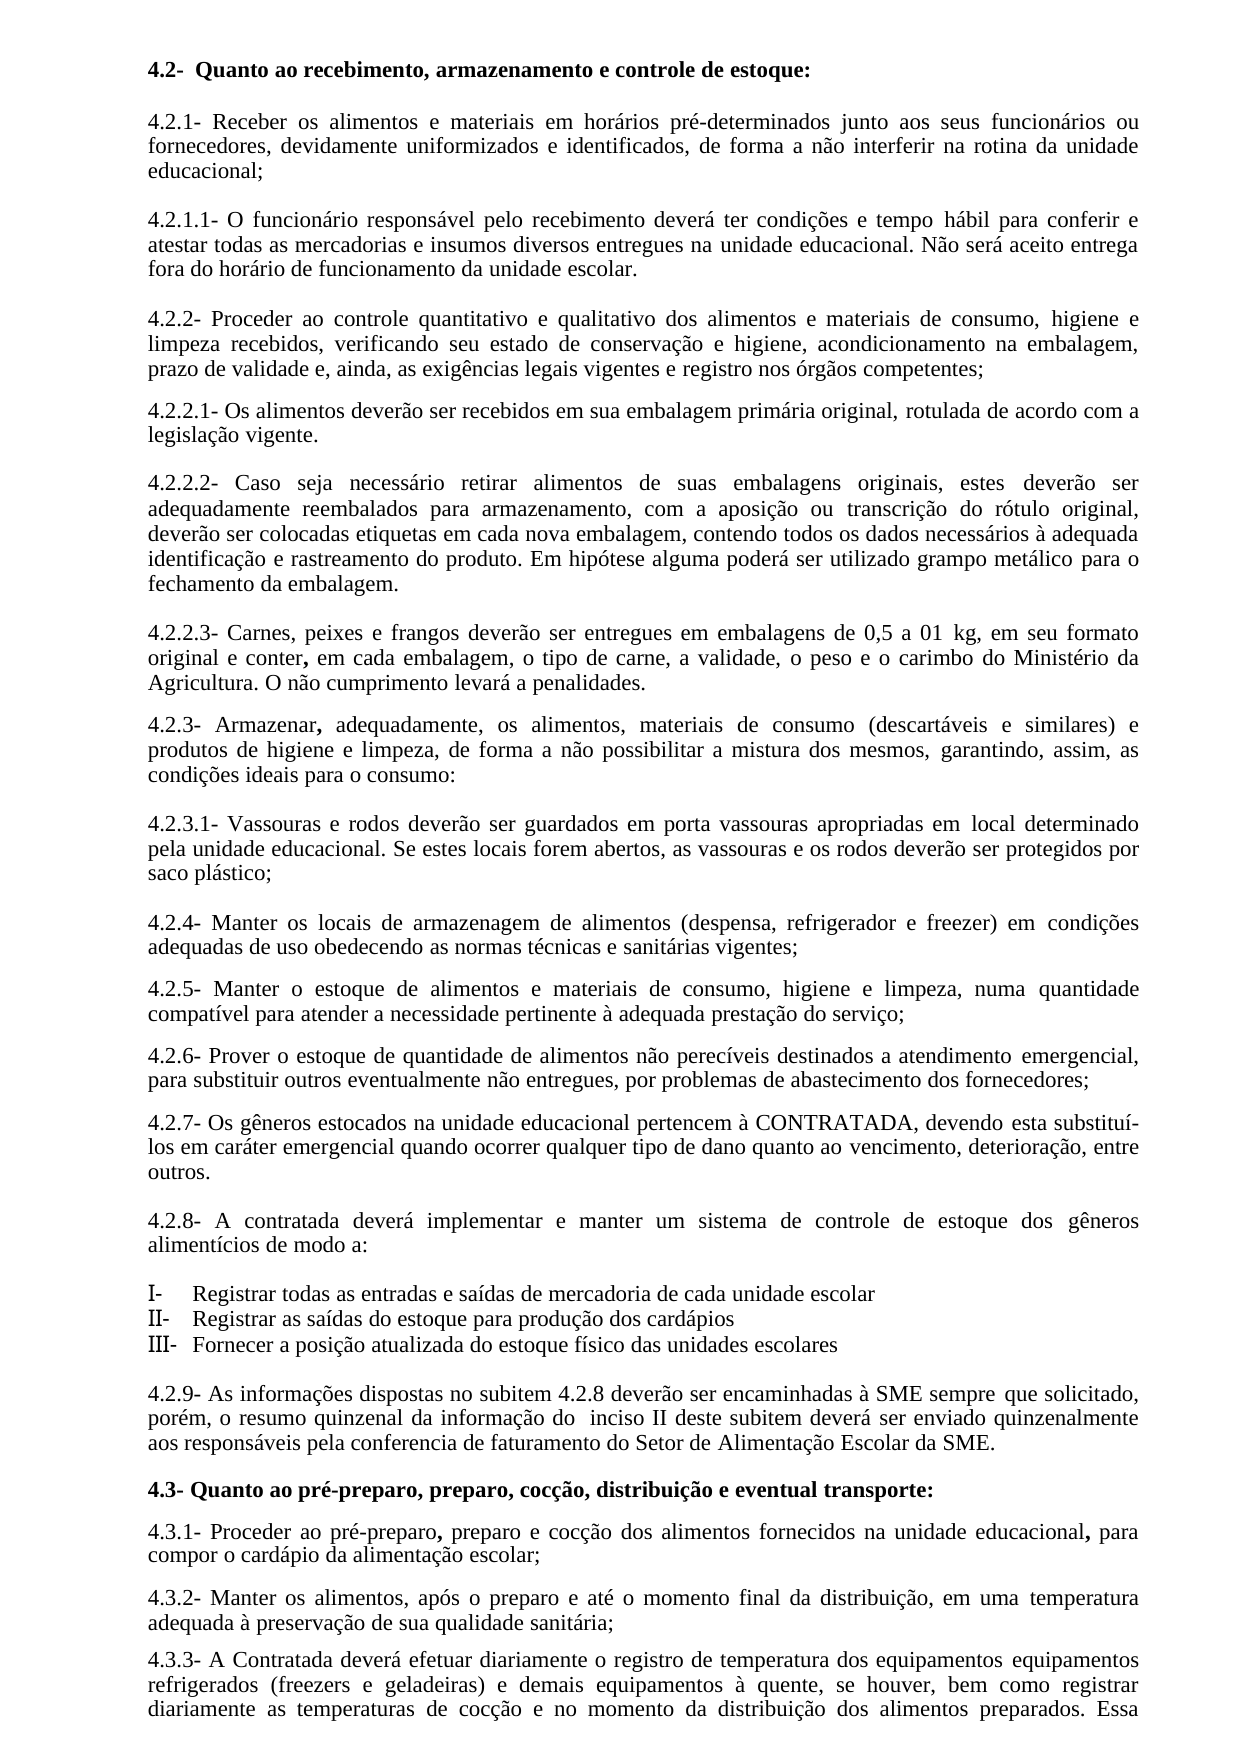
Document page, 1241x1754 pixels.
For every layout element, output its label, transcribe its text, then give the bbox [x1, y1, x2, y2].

text 4.2.2.2- Caso seja necessário retirar alimentos de suas embalagens originais, estes deverão ser adequadamente reembalados para armazenamento, com a aposição ou transcrição do rótulo original, deverão ser colocadas etiquetas em cada nova embalagem, contendo todos os dados necessários à adequada identificação e rastreamento do produto. Em hipótese alguma poderá ser utilizado grampo metálico para o fechamento da embalagem. [148, 471, 1139, 596]
text 4.2.3.1- Vassouras e rodos deverão ser guardados em porta vassouras apropriadas em local determinado pela unidade educacional. Se estes locais forem abertos, as vassouras e os rodos deverão ser protegidos por saco plástico; [148, 812, 1139, 886]
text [148, 1648, 1139, 1722]
text 4.2.3- Armazenar, adequadamente, os alimentos, materiais de consumo (descartáveis e similares) e produtos de higiene e limpeza, de forma a não possibilitar a mistura dos mesmos, garantindo, assim, as condições ideais para o consumo: [148, 713, 1139, 788]
text 4.3- Quanto ao pré-preparo, preparo, cocção, distribuição e eventual transporte: [148, 1476, 1139, 1503]
list Fornecer a posição atualizada do estoque físico das unidades escolares [148, 1332, 1139, 1357]
text 4.2.2.3- Carnes, peixes e frangos deverão ser entregues em embalagens de 0,5 a 01 kg, em seu formato original e conter, em cada embalagem, o tipo de carne, a validade, o peso e o carimbo do Ministério da Agricultura. O não cumprimento levará a penalidades. [148, 620, 1139, 695]
text 4.2.1- Receber os alimentos e materiais em horários pré-determinados junto aos seus funcionários ou fornecedores, devidamente uniformizados e identificados, de forma a não interferir na rotina da unidade educacional; [148, 109, 1139, 183]
text 4.2.2- Proceder ao controle quantitativo e qualitativo dos alimentos e materiais de consumo, higiene e limpeza recebidos, verificando seu estado de conservação e higiene, acondicionamento na embalagem, prazo de validade e, ainda, as exigências legais vigentes e registro nos órgãos competentes; [148, 306, 1139, 381]
text 4.2.5- Manter o estoque de alimentos e materiais de consumo, higiene e limpeza, numa quantidade compatível para atender a necessidade pertinente à adequada prestação do serviço; [148, 977, 1139, 1026]
text 4.3.2- Manter os alimentos, após o preparo e até o momento final da distribuição, em uma temperatura adequada à preservação de sua qualidade sanitária; [148, 1586, 1139, 1635]
text 4.2.7- Os gêneros estocados na unidade educacional pertencem à CONTRATADA, devendo esta substituí-los em caráter emergencial quando ocorrer qualquer tipo de dano quanto ao vencimento, deterioração, entre outros. [148, 1111, 1139, 1184]
text 4.2.4- Manter os locais de armazenagem de alimentos (despensa, refrigerador e freezer) em condições adequadas de uso obedecendo as normas técnicas e sanitárias vigentes; [148, 911, 1139, 959]
text 4.2- Quanto ao recebimento, armazenamento e controle de estoque: [148, 56, 1139, 83]
list Registrar todas as entradas e saídas de mercadoria de cada unidade escolar [148, 1281, 1139, 1307]
text 4.2.2.1- Os alimentos deverão ser recebidos em sua embalagem primária original, rotulada de acordo com a legislação vigente. [148, 399, 1139, 447]
list Registrar as saídas do estoque para produção dos cardápios [148, 1307, 1139, 1332]
text 4.3.1- Proceder ao pré-preparo, preparo e cocção dos alimentos fornecidos na unidade educacional, para compor o cardápio da alimentação escolar; [148, 1521, 1139, 1567]
text 4.2.8- A contratada deverá implementar e manter um sistema de controle de estoque dos gêneros alimentícios de modo a: [148, 1209, 1139, 1258]
text 4.2.1.1- O funcionário responsável pelo recebimento deverá ter condições e tempo hábil para conferir e atestar todas as mercadorias e insumos diversos entregues na unidade educacional. Não será aceito entrega fora do horário de funcionamento da unidade escolar. [148, 208, 1139, 282]
text 4.2.6- Prover o estoque de quantidade de alimentos não perecíveis destinados a atendimento emergencial, para substituir outros eventualmente não entregues, por problemas de abastecimento dos fornecedores; [148, 1044, 1139, 1093]
text 4.2.9- As informações dispostas no subitem 4.2.8 deverão ser encaminhadas à SME sempre que solicitado, porém, o resumo quinzenal da informação do inciso II deste subitem deverá ser enviado quinzenalmente aos responsáveis pela conferencia de faturamento do Setor de Alimentação Escolar da SME. [148, 1382, 1139, 1455]
